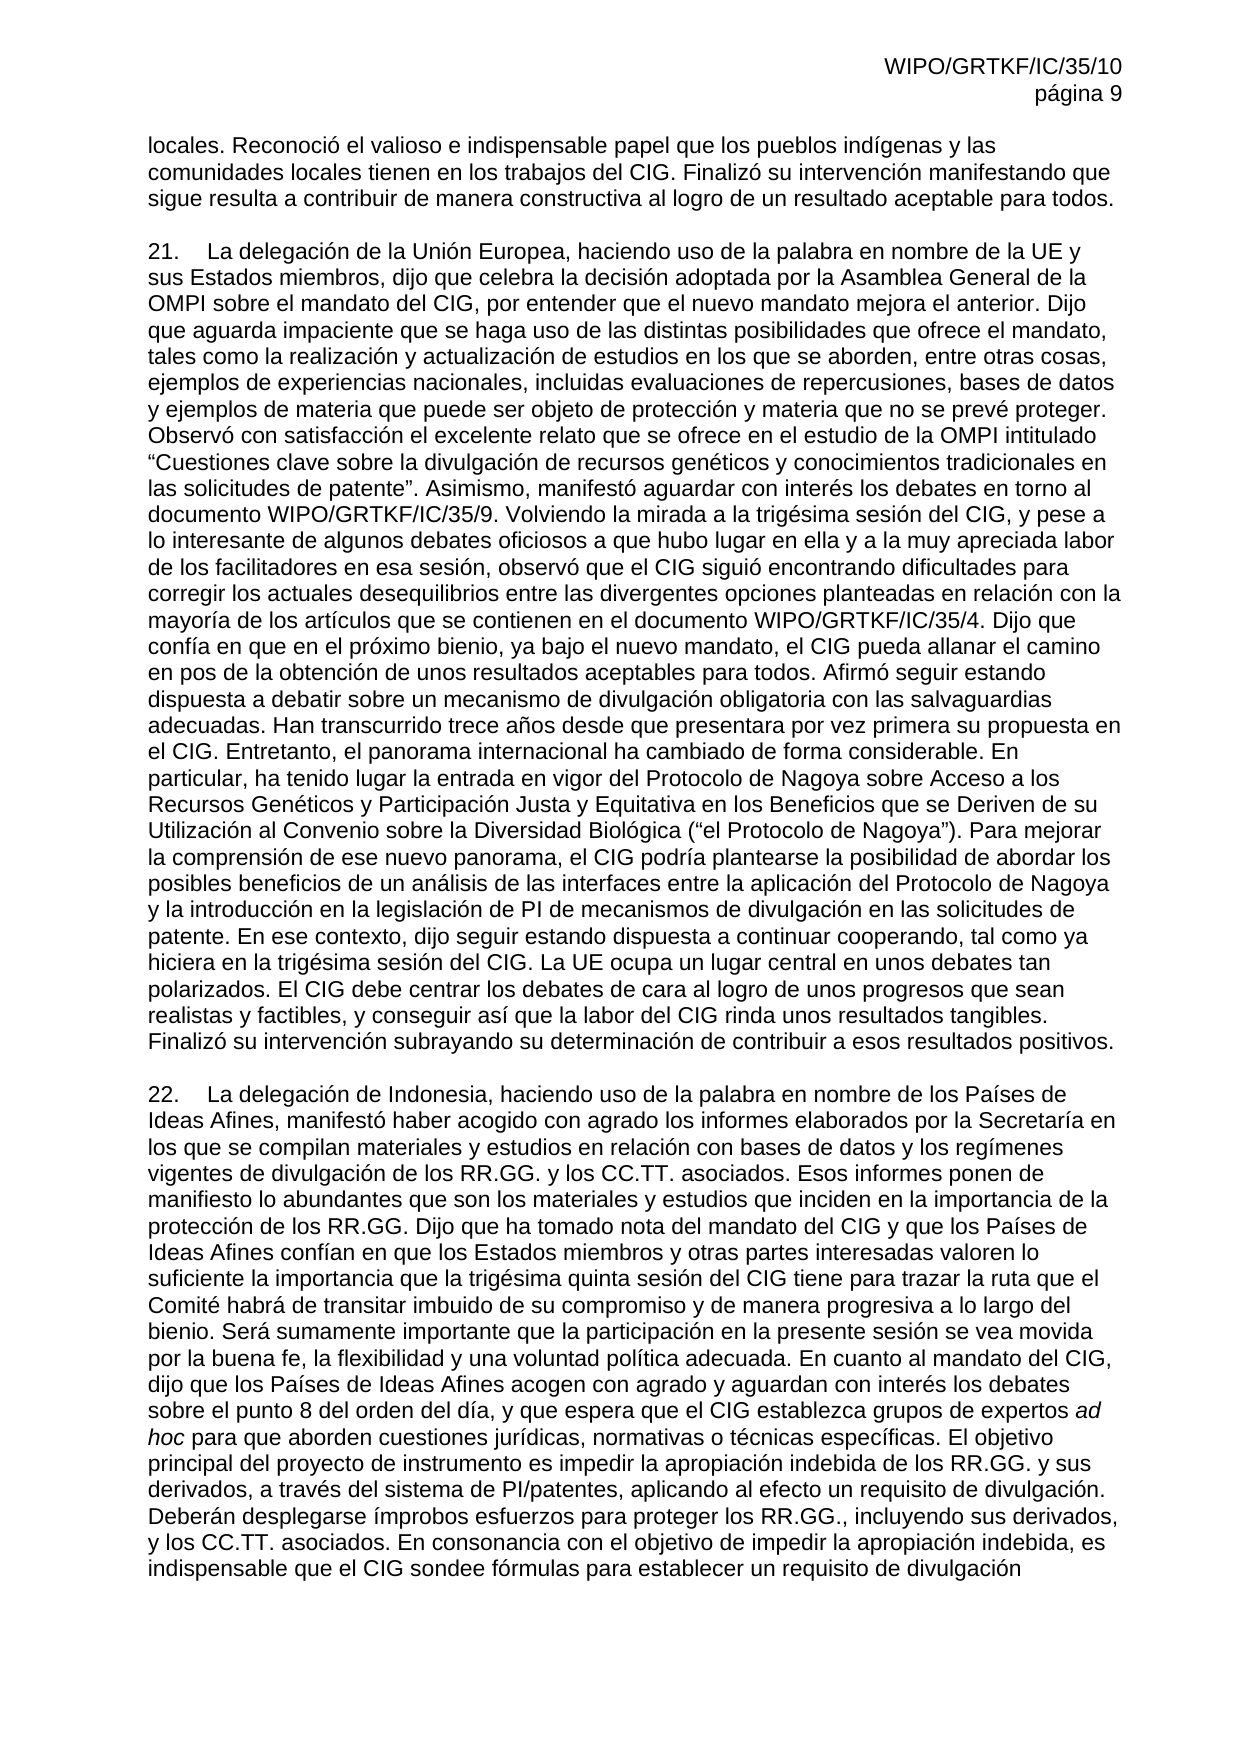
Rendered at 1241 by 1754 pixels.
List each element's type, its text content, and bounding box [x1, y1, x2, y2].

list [148, 1081, 1122, 1582]
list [148, 132, 1122, 211]
list La delegación de la Unión Europea, haciendo uso de la palabra en nombre de la UE y sus Estados miembros, dijo que celebra la decisión adoptada por la Asamblea General de la OMPI sobre el mandato del CIG, por entender que el nuevo mandato mejora el anterior. Dijo que aguarda impaciente que se haga uso de las distintas posibilidades que ofrece el mandato, tales como la realización y actualización de estudios en los que se aborden, entre otras cosas, ejemplos de experiencias nacionales, incluidas evaluaciones de repercusiones, bases de datos y ejemplos de materia que puede ser objeto de protección y materia que no se prevé proteger. Observó con satisfacción el excelente relato que se ofrece en el estudio de la OMPI intitulado “Cuestiones clave sobre la divulgación de recursos genéticos y conocimientos tradicionales en las solicitudes de patente”. Asimismo, manifestó aguardar con interés los debates en torno al documento WIPO/GRTKF/IC/35/9. Volviendo la mirada a la trigésima sesión del CIG, y pese a lo interesante de algunos debates oficiosos a que hubo lugar en ella y a la muy apreciada labor de los facilitadores en esa sesión, observó que el CIG siguió encontrando dificultades para corregir los actuales desequilibrios entre las divergentes opciones planteadas en relación con la mayoría de los artículos que se contienen en el documento WIPO/GRTKF/IC/35/4. Dijo que confía en que en el próximo bienio, ya bajo el nuevo mandato, el CIG pueda allanar el camino en pos de la obtención de unos resultados aceptables para todos. Afirmó seguir estando dispuesta a debatir sobre un mecanismo de divulgación obligatoria con las salvaguardias adecuadas. Han transcurrido trece años desde que presentara por vez primera su propuesta en el CIG. Entretanto, el panorama internacional ha cambiado de forma considerable. En particular, ha tenido lugar la entrada en vigor del Protocolo de Nagoya sobre Acceso a los Recursos Genéticos y Participación Justa y Equitativa en los Beneficios que se Deriven de su Utilización al Convenio sobre la Diversidad Biológica (“el Protocolo de Nagoya”). Para mejorar la comprensión de ese nuevo panorama, el CIG podría plantearse la posibilidad de abordar los posibles beneficios de un análisis de las interfaces entre la aplicación del Protocolo de Nagoya y la introducción en la legislación de PI de mecanismos de divulgación en las solicitudes de patente. En ese contexto, dijo seguir estando dispuesta a continuar cooperando, tal como ya hiciera en la trigésima sesión del CIG. La UE ocupa un lugar central en unos debates tan polarizados. El CIG debe centrar los debates de cara al logro de unos progresos que sean realistas y factibles, y conseguir así que la labor del CIG rinda unos resultados tangibles. Finalizó su intervención subrayando su determinación de contribuir a esos resultados positivos. [148, 238, 1122, 1054]
